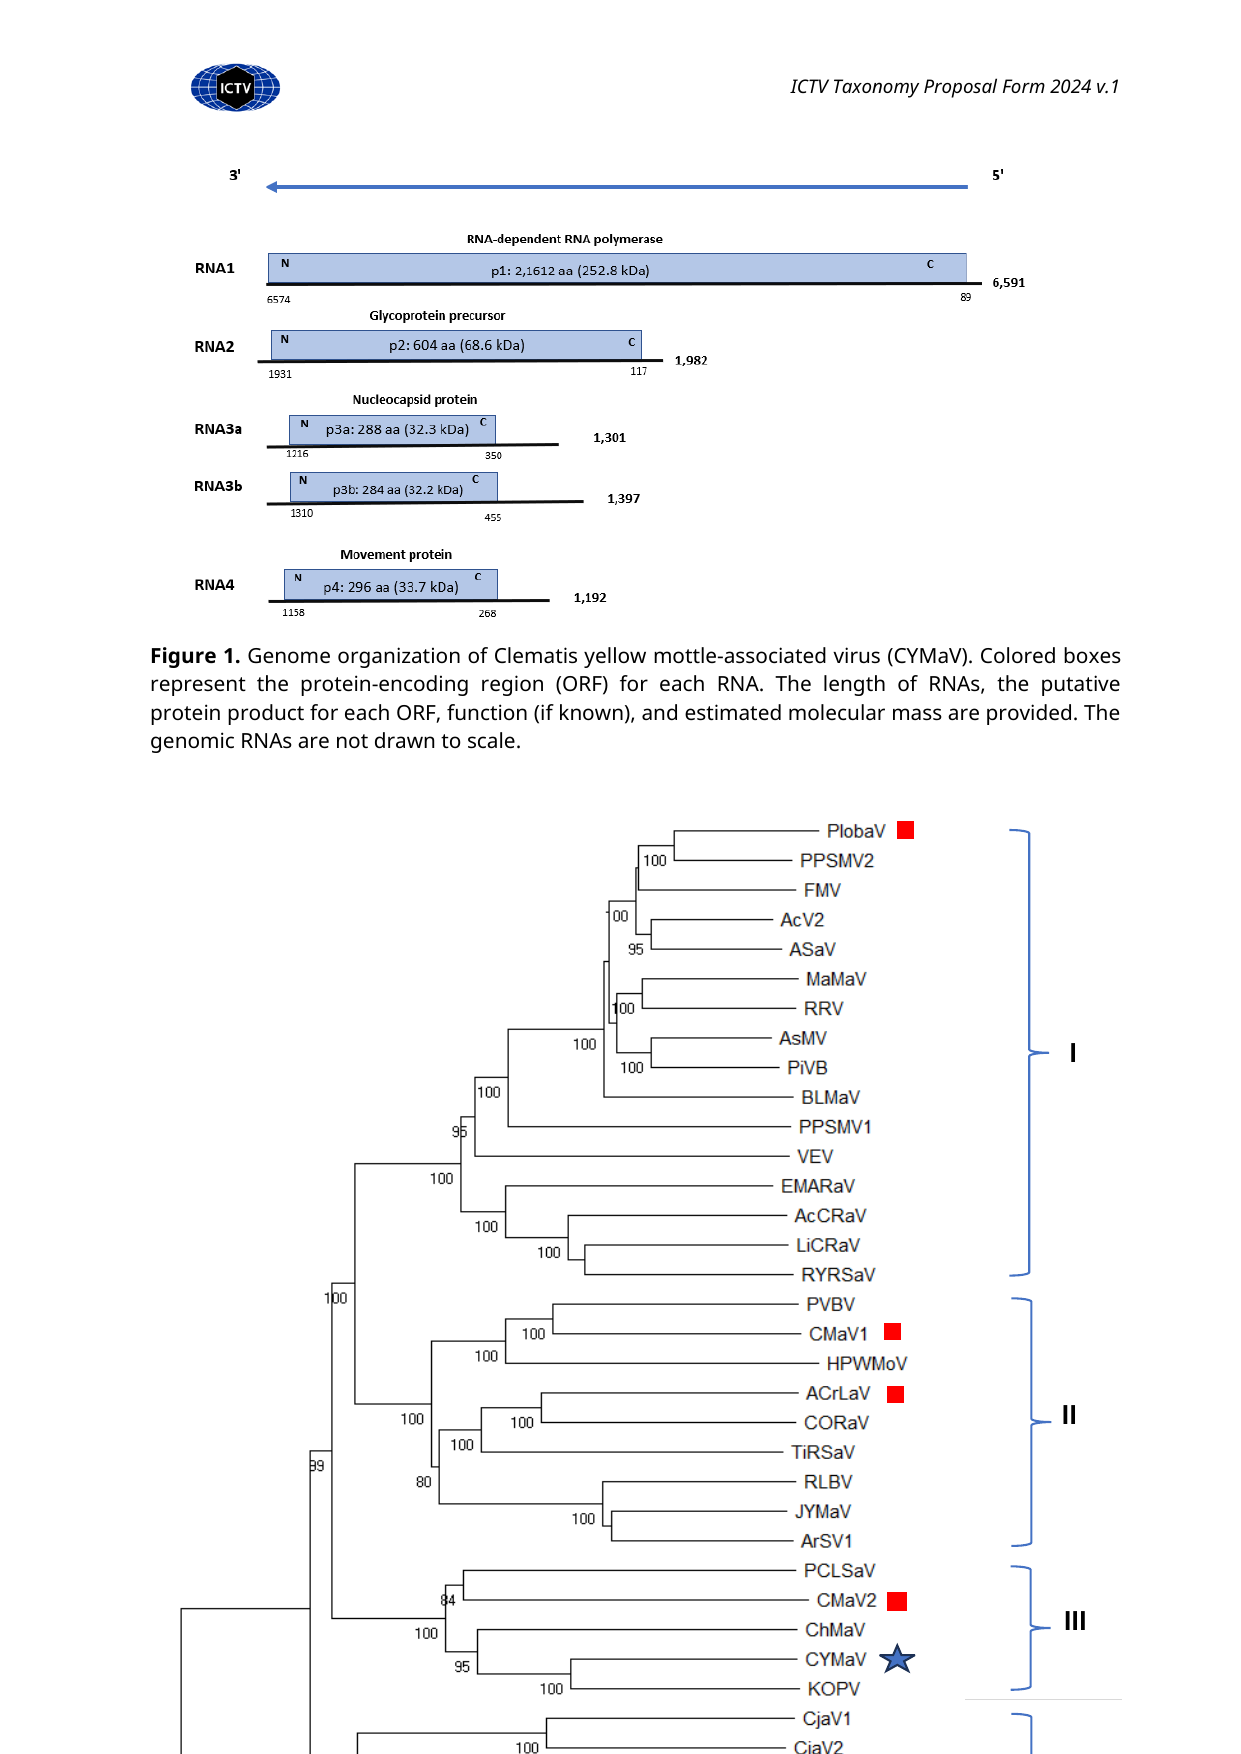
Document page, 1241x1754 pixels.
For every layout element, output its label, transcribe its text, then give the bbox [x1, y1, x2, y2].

picture [150, 150, 1054, 641]
picture [150, 802, 965, 1754]
text Figure 1. Genome organization of Clematis yellow mottle-associated virus (CYMaV). Colored boxes represent the protein-encoding region (ORF) for each RNA. The length of RNAs, the putative protein product for each ORF, function (if known), and estimated molecular mass are provided. The genomic RNAs are not drawn to scale. [150, 641, 1122, 754]
picture [190, 56, 282, 113]
